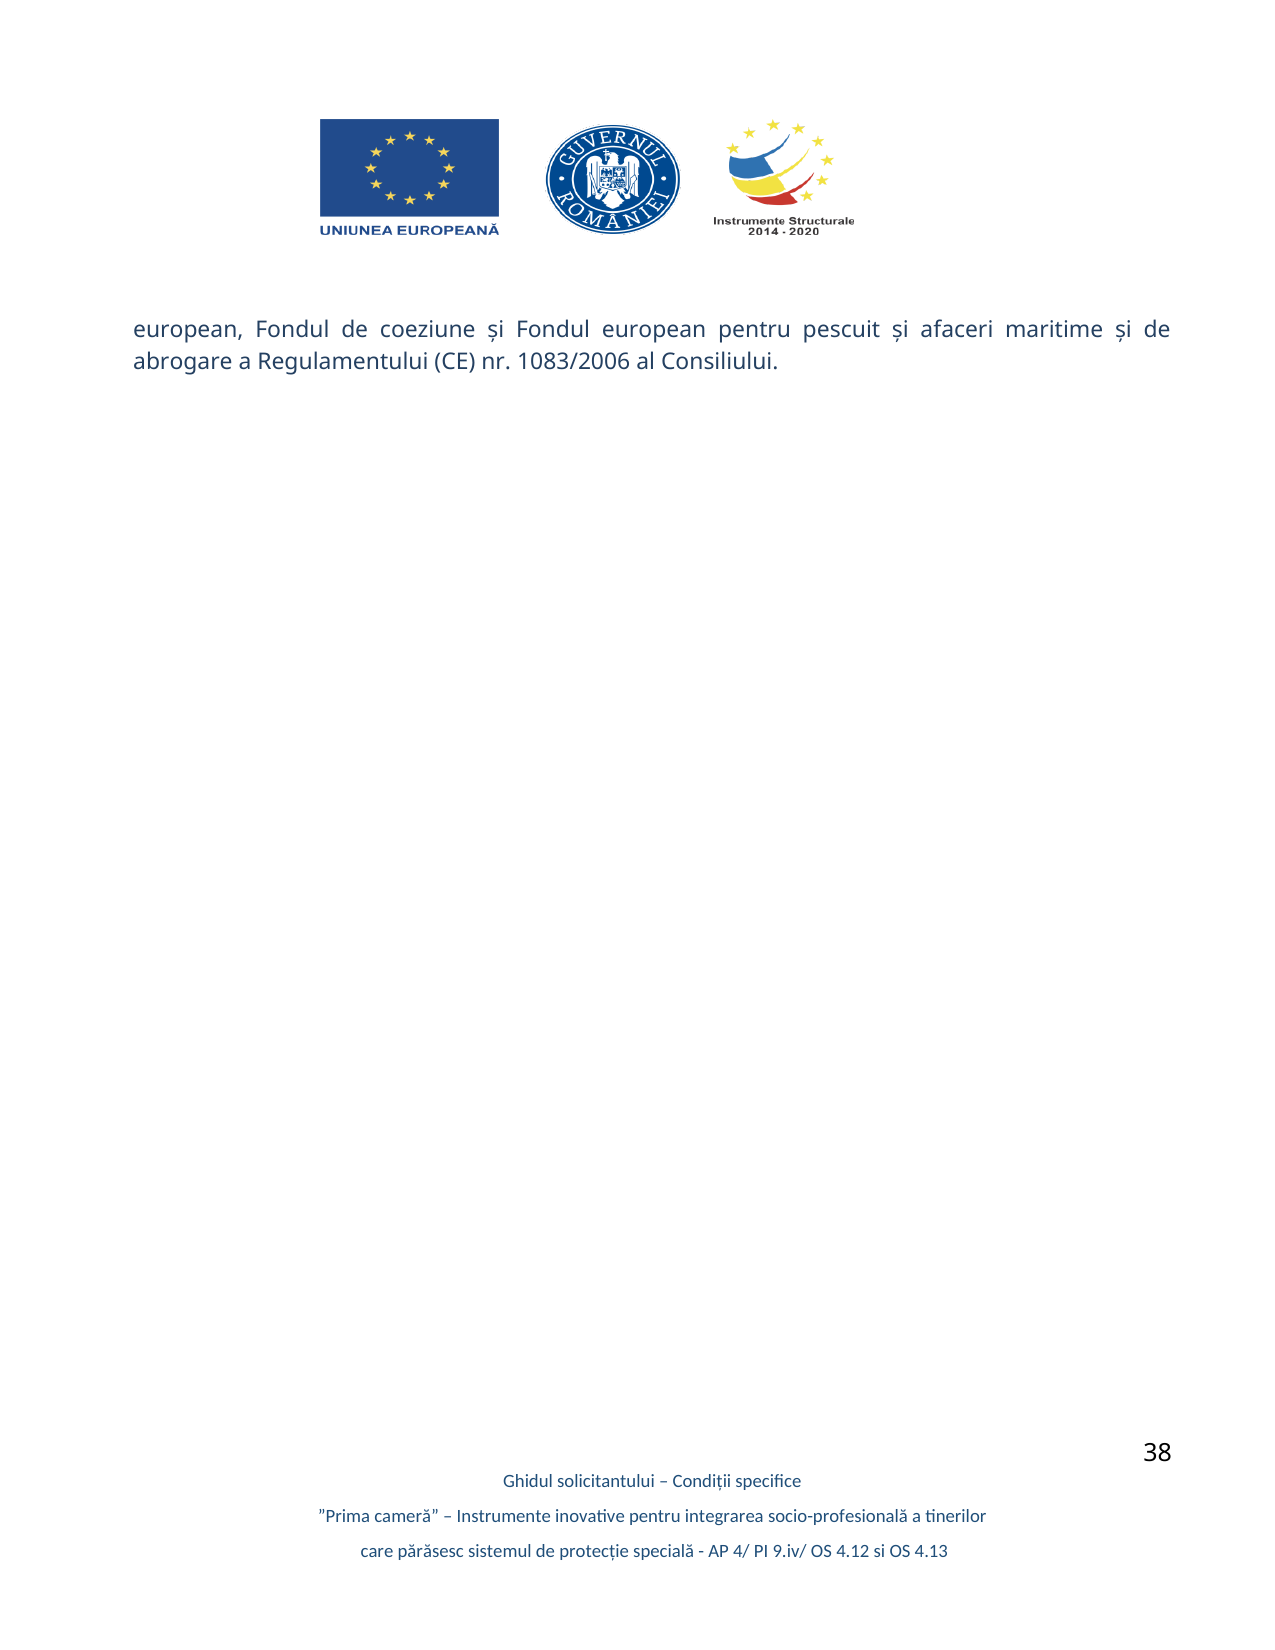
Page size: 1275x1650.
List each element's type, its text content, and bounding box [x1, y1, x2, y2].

picture [714, 119, 854, 235]
picture [544, 123, 681, 235]
picture [320, 119, 499, 235]
